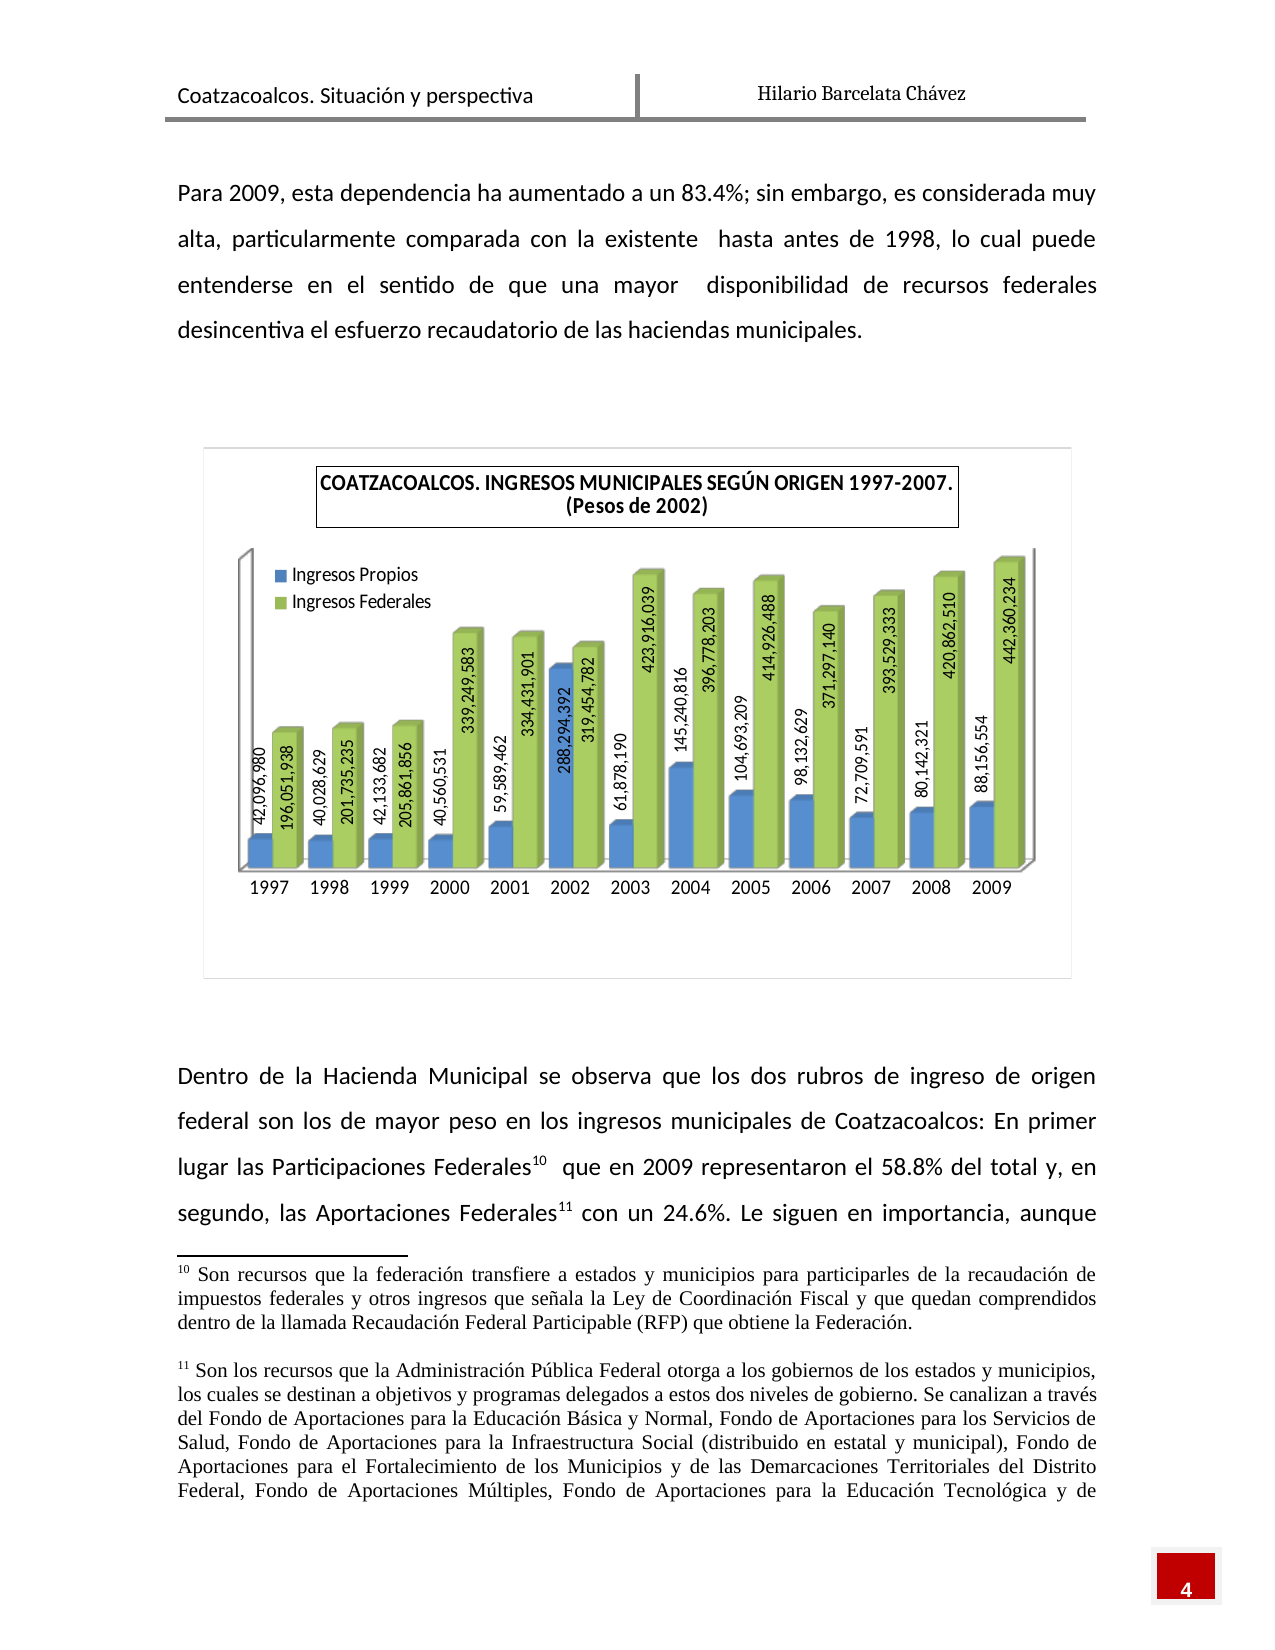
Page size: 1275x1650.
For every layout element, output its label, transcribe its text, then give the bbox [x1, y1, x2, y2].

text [177, 1060, 1098, 1227]
text Para 2009, esta dependencia ha aumentado a un 83.4%; sin embargo, es considerada muy alta, particularmente comparada con la existente hasta antes de 1998, lo cual puede entenderse en el sentido de que una mayor disponibilidad de recursos federales desincentiva el esfuerzo recaudatorio de las haciendas municipales. [177, 177, 1098, 345]
